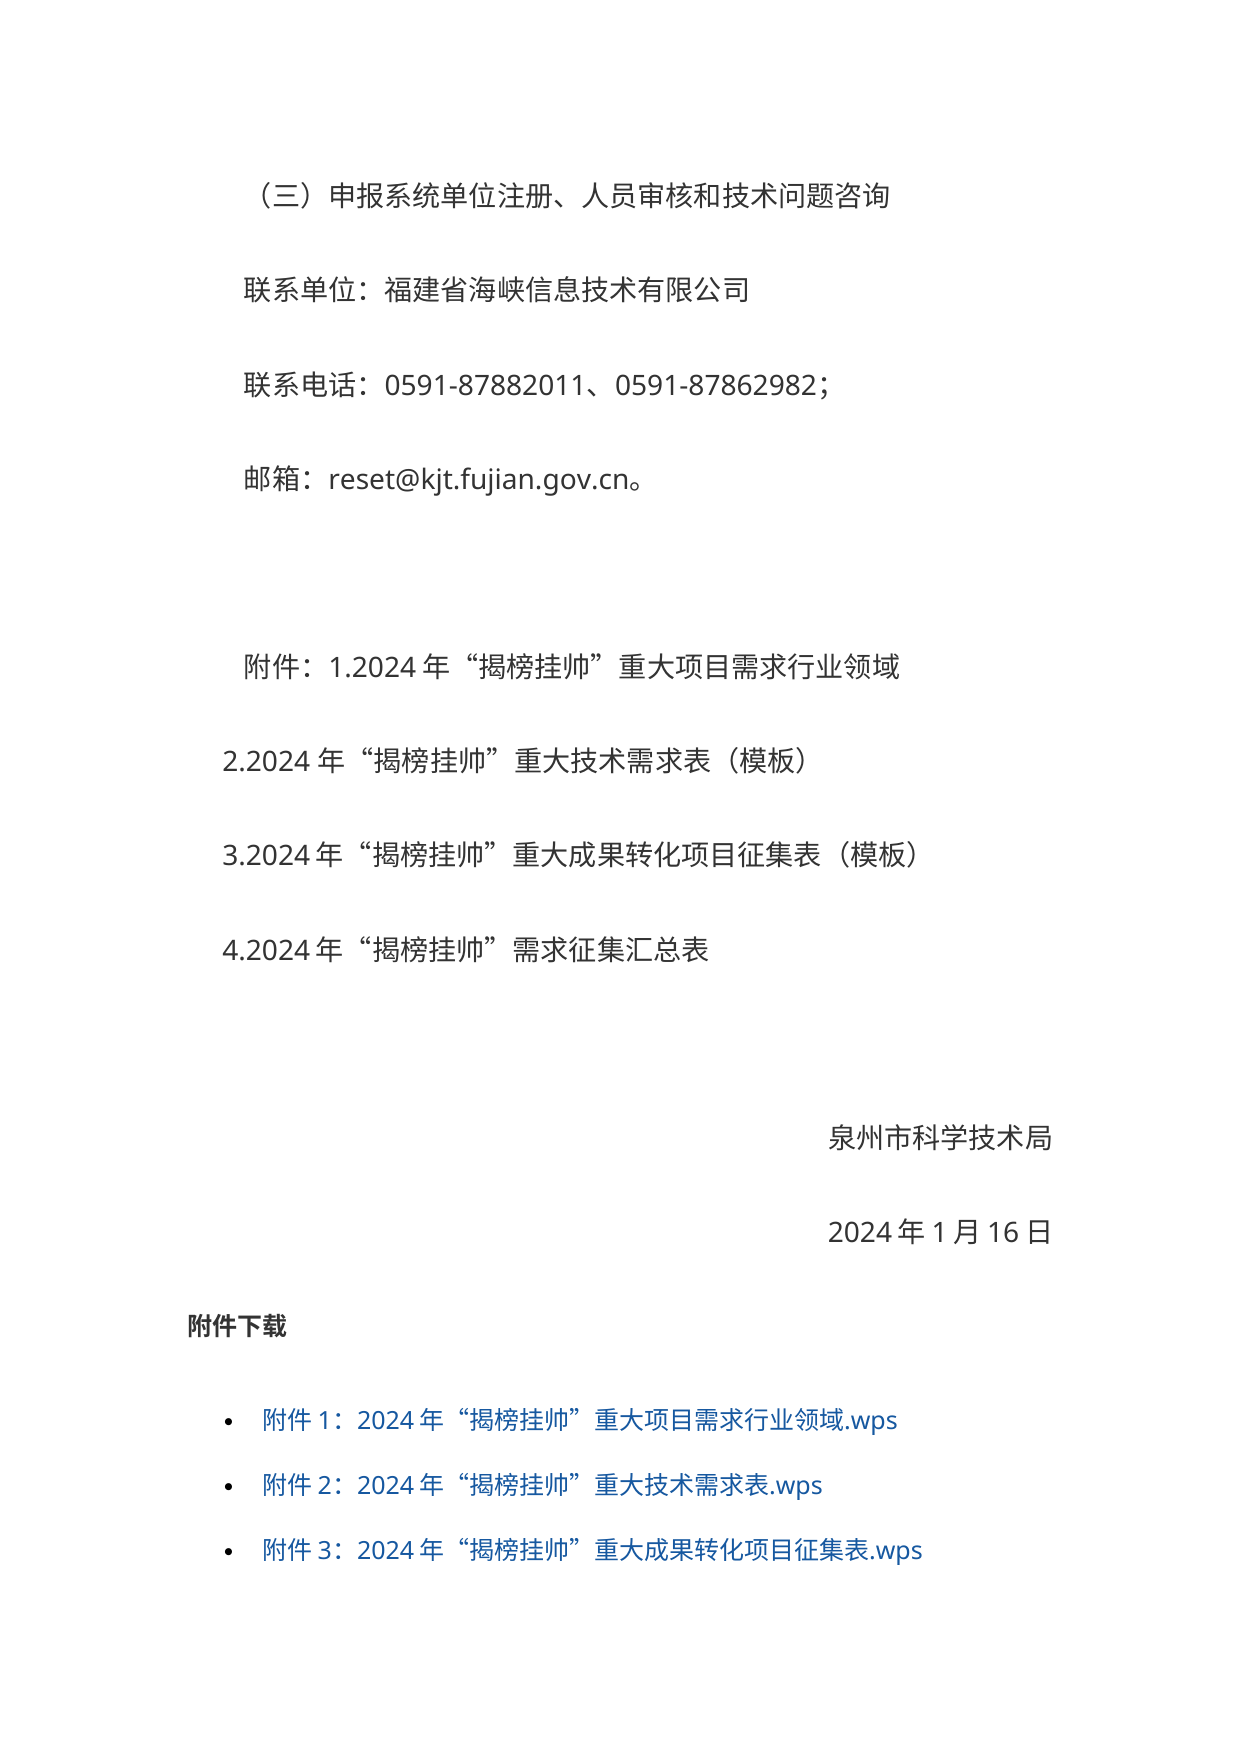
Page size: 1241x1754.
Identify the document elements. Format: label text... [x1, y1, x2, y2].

text 邮箱：reset@kjt.fujian.gov.cn。 [187, 444, 1053, 509]
text 3.2024年“揭榜挂帅”重大成果转化项目征集表（模板） [187, 821, 1053, 886]
text 联系电话：0591-87882011、0591-87862982； [187, 350, 1053, 415]
list 附件2：2024年“揭榜挂帅”重大技术需求表.wps [225, 1451, 1053, 1516]
text （三）申报系统单位注册、人员审核和技术问题咨询 [187, 162, 1053, 227]
text 2.2024 年“揭榜挂帅”重大技术需求表（模板） [187, 727, 1053, 792]
text 4.2024年“揭榜挂帅”需求征集汇总表 [187, 915, 1053, 980]
text 联系单位：福建省海峡信息技术有限公司 [187, 256, 1053, 321]
list 附件3：2024年“揭榜挂帅”重大成果转化项目征集表.wps [225, 1516, 1053, 1581]
text 泉州市科学技术局 [187, 1104, 1053, 1169]
list 附件1：2024年“揭榜挂帅”重大项目需求行业领域.wps [225, 1386, 1053, 1451]
text 2024年1月16日 [187, 1198, 1053, 1263]
text 附件：1.2024年“揭榜挂帅”重大项目需求行业领域 [187, 633, 1053, 698]
text 附件下载 [187, 1292, 1053, 1357]
